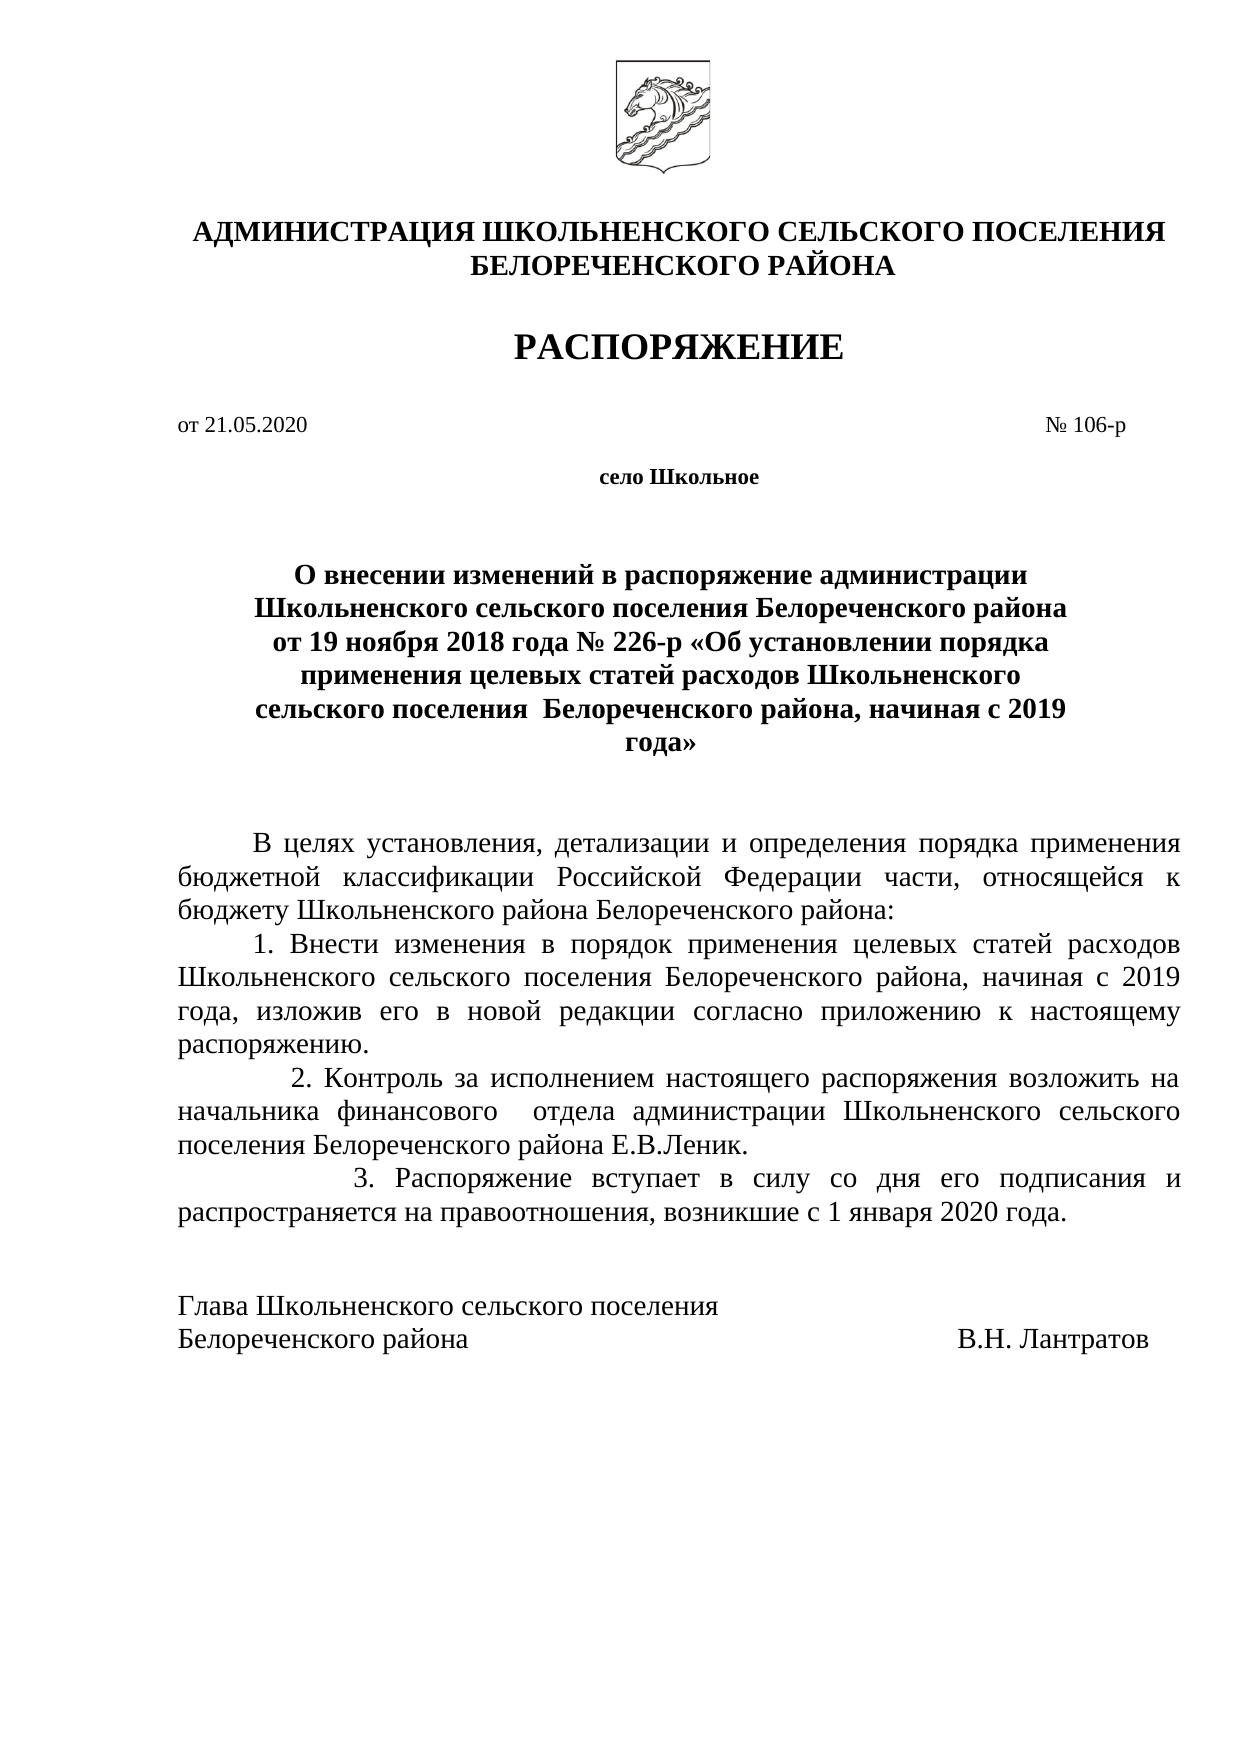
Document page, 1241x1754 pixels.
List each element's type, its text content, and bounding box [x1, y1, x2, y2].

text РАСПОРЯЖЕНИЕ [177, 324, 1181, 368]
text 3. Распоряжение вступает в силу со дня его подписания и распространяется на правоотношения, возникшие с 1 января 2020 года. [177, 1161, 1181, 1228]
text от 21.05.2020 № 106-р [177, 411, 1181, 437]
picture [615, 60, 711, 174]
text О внесении изменений в распоряжение администрации Школьненского сельского поселения Белореченского района от 19 ноября 2018 года № 226-р «Об установлении порядка применения целевых статей расходов Школьненского сельского поселения Белореченского района, начиная с 2019 года» [236, 557, 1085, 758]
text БЕЛОРЕЧЕНСКОГО РАЙОНА [177, 248, 1181, 281]
text село Школьное [177, 463, 1181, 490]
text 1. Внести изменения в порядок применения целевых статей расходов Школьненского сельского поселения Белореченского района, начиная с 2019 года, изложив его в новой редакции согласно приложению к настоящему распоряжению. [177, 926, 1181, 1060]
text 2. Контроль за исполнением настоящего распоряжения возложить на начальника финансового отдела администрации Школьненского сельского поселения Белореченского района Е.В.Леник. [177, 1060, 1181, 1161]
text Глава Школьненского сельского поселения [177, 1288, 1181, 1321]
text Белореченского района В.Н. Лантратов [177, 1321, 1181, 1355]
text В целях установления, детализации и определения порядка применения бюджетной классификации Российской Федерации части, относящейся к бюджету Школьненского района Белореченского района: [177, 825, 1181, 926]
text АДМИНИСТРАЦИЯ ШКОЛЬНЕНСКОГО СЕЛЬСКОГО ПОСЕЛЕНИЯ [177, 214, 1181, 248]
